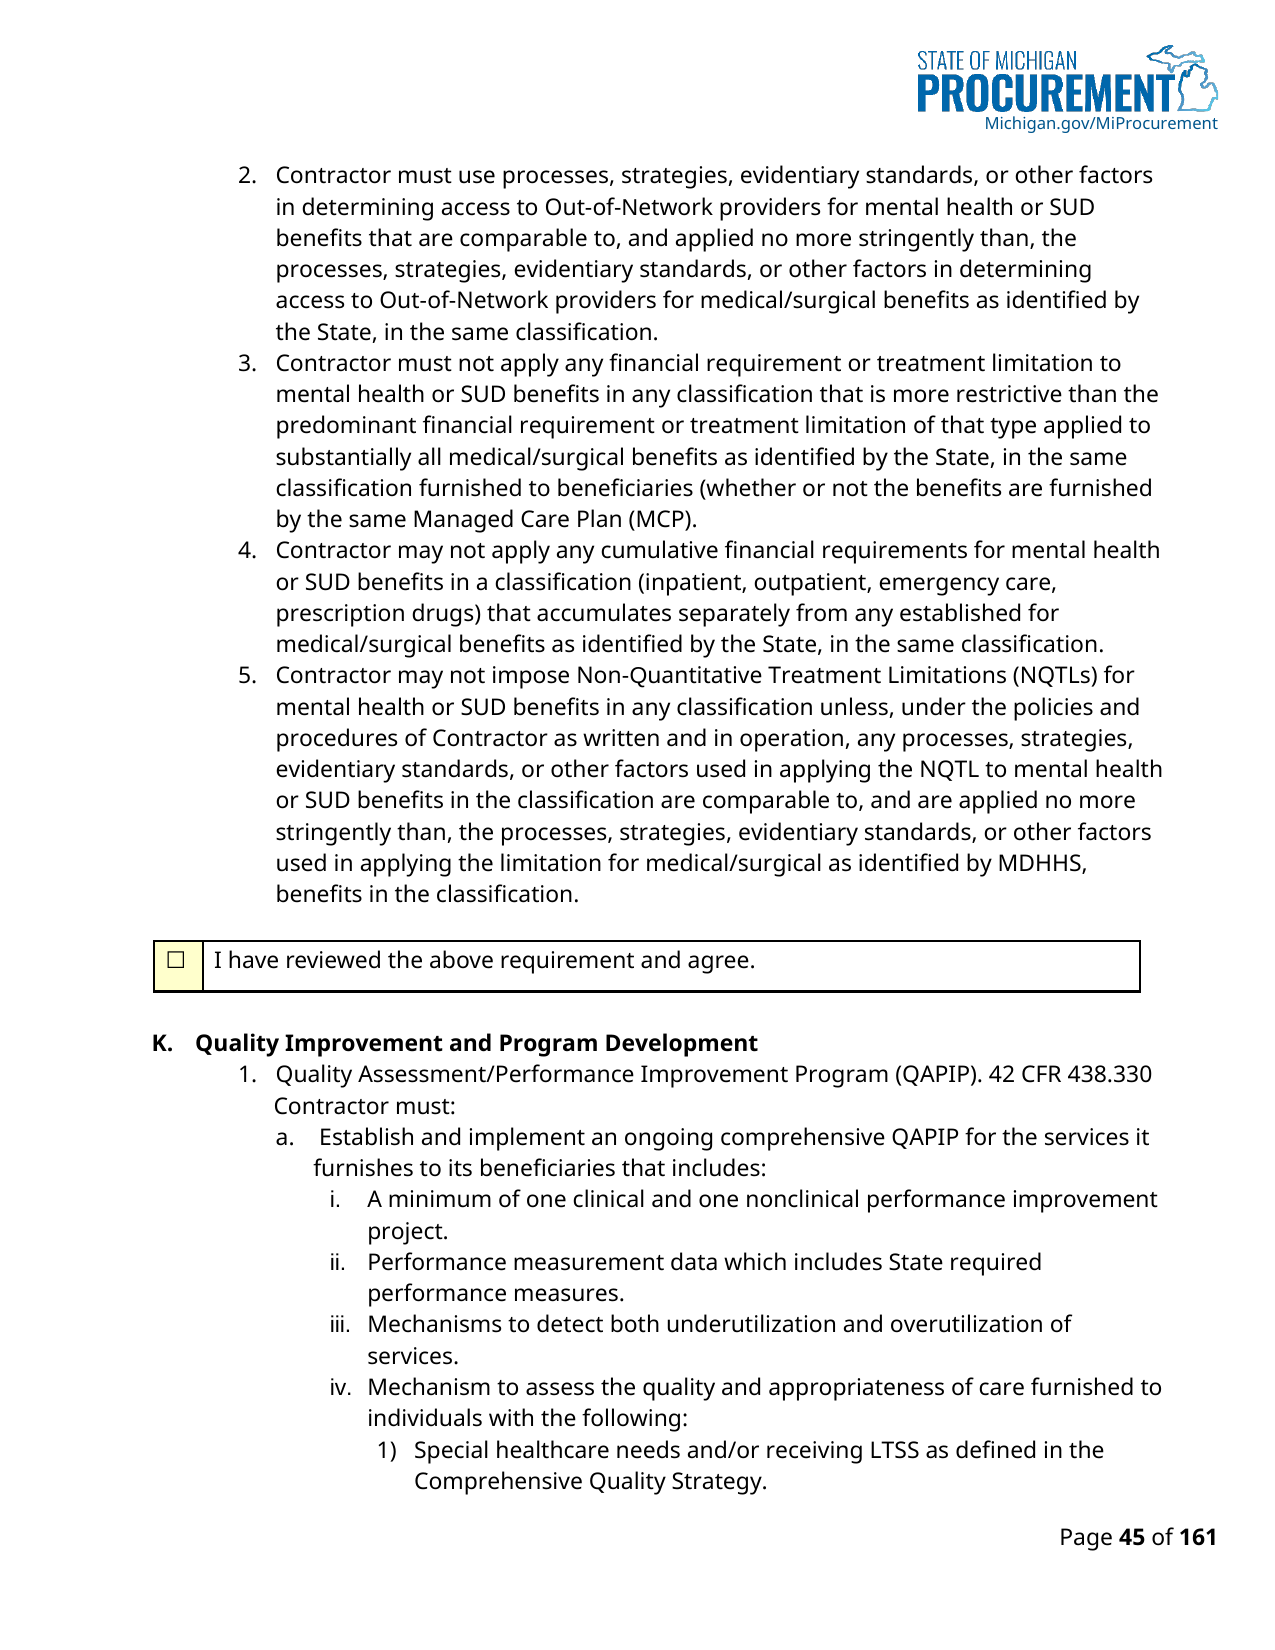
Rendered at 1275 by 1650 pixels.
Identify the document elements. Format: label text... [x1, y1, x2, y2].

table_header I have reviewed the above requirement and agree. [204, 942, 1139, 990]
list Contractor must: [273, 1090, 1164, 1121]
list Quality Assessment/Performance Improvement Program (QAPIP). 42 CFR 438.330 [238, 1058, 1164, 1090]
list Mechanisms to detect both underutilization and overutilization of services. [329, 1308, 1164, 1371]
list A minimum of one clinical and one nonclinical performance improvement project. [329, 1183, 1164, 1246]
list Contractor may not impose Non-​Quantitative Treatment Limitations (NQTLs) for mental health or SUD benefits in any classification unless, under the policies and procedures of Contractor as written and in operation, any processes, strategies, evidentiary standards, or other factors used in applying the NQTL to mental health or SUD benefits in the classification are comparable to, and are applied no more stringently than, the processes, strategies, evidentiary standards, or other factors used in applying the limitation for medical/surgical as identified by MDHHS, benefits in the classification. [238, 659, 1164, 909]
list Contractor may not apply any cumulative financial requirements for mental health or SUD benefits in a classification (inpatient, outpatient, emergency care, prescription drugs) that accumulates separately from any established for medical/surgical benefits as identified by the State, in the same classification. [238, 534, 1164, 659]
subtitle Quality Improvement and Program Development [151, 1027, 1164, 1058]
list Establish and implement an ongoing comprehensive QAPIP for the services it furnishes to its beneficiaries that includes: [275, 1121, 1164, 1183]
list Contractor must not apply any financial requirement or treatment limitation to mental health or SUD benefits in any classification that is more restrictive than the predominant financial requirement or treatment limitation of that type applied to substantially all medical/surgical benefits as identified by the State, in the same classification furnished to beneficiaries (whether or not the benefits are furnished by the same Managed Care Plan (MCP). [238, 347, 1164, 534]
list Performance measurement data which includes State required performance measures. [329, 1246, 1164, 1308]
picture [918, 45, 1219, 112]
list Mechanism to assess the quality and appropriateness of care furnished to individuals with the following: [329, 1371, 1164, 1433]
list Contractor must use processes, strategies, evidentiary standards, or other factors in determining access to Out-​of-​Network providers for mental health or SUD benefits that are comparable to, and applied no more stringently than, the processes, strategies, evidentiary standards, or other factors in determining access to Out-​of-​Network providers for medical/surgical benefits as identified by the State, in the same classification. [238, 159, 1164, 347]
list Special healthcare needs and/or receiving LTSS as defined in the Comprehensive Quality Strategy. [376, 1433, 1164, 1496]
table_header [155, 942, 202, 990]
